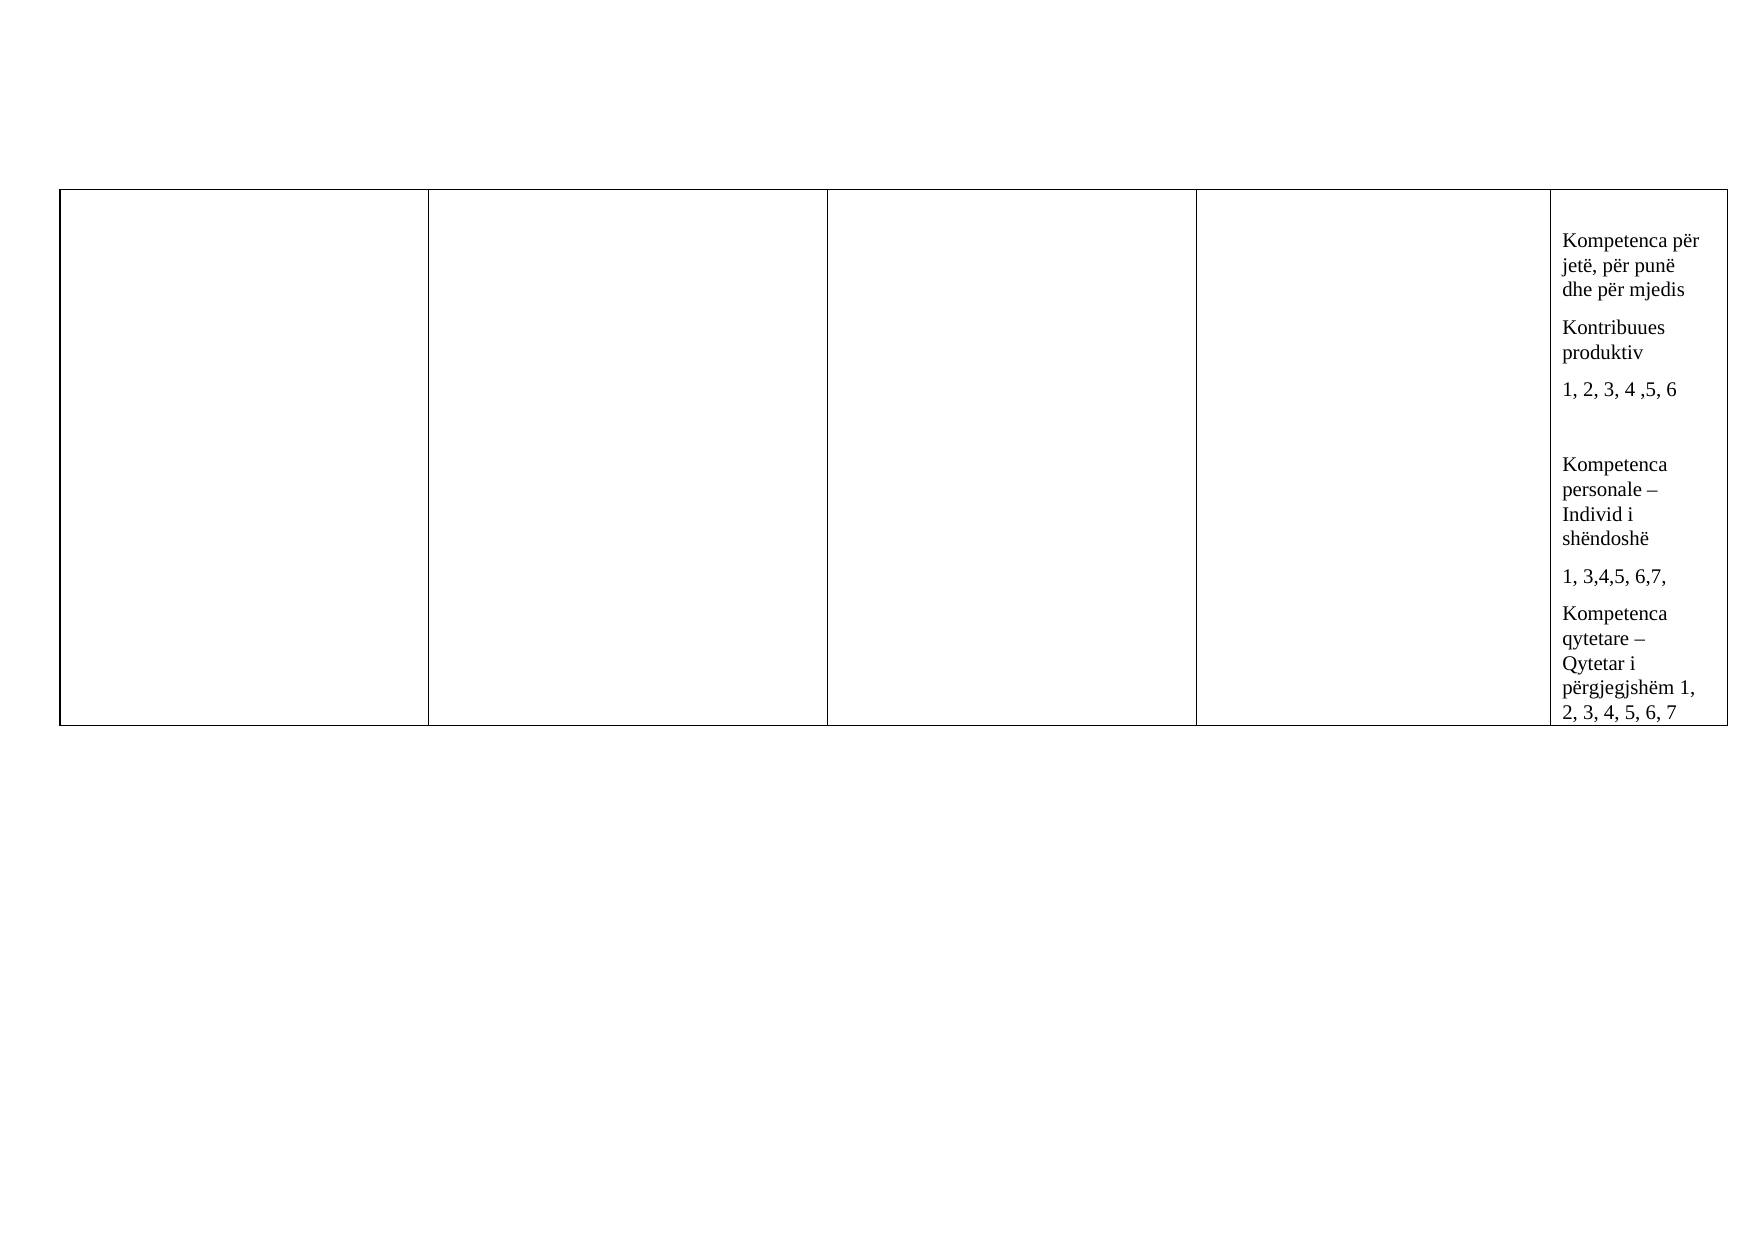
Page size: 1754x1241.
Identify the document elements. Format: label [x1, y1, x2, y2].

table_cell [61, 190, 428, 725]
table_cell [1197, 190, 1550, 725]
table_cell [1551, 190, 1727, 725]
table_cell [828, 190, 1196, 725]
table_cell [429, 190, 827, 725]
